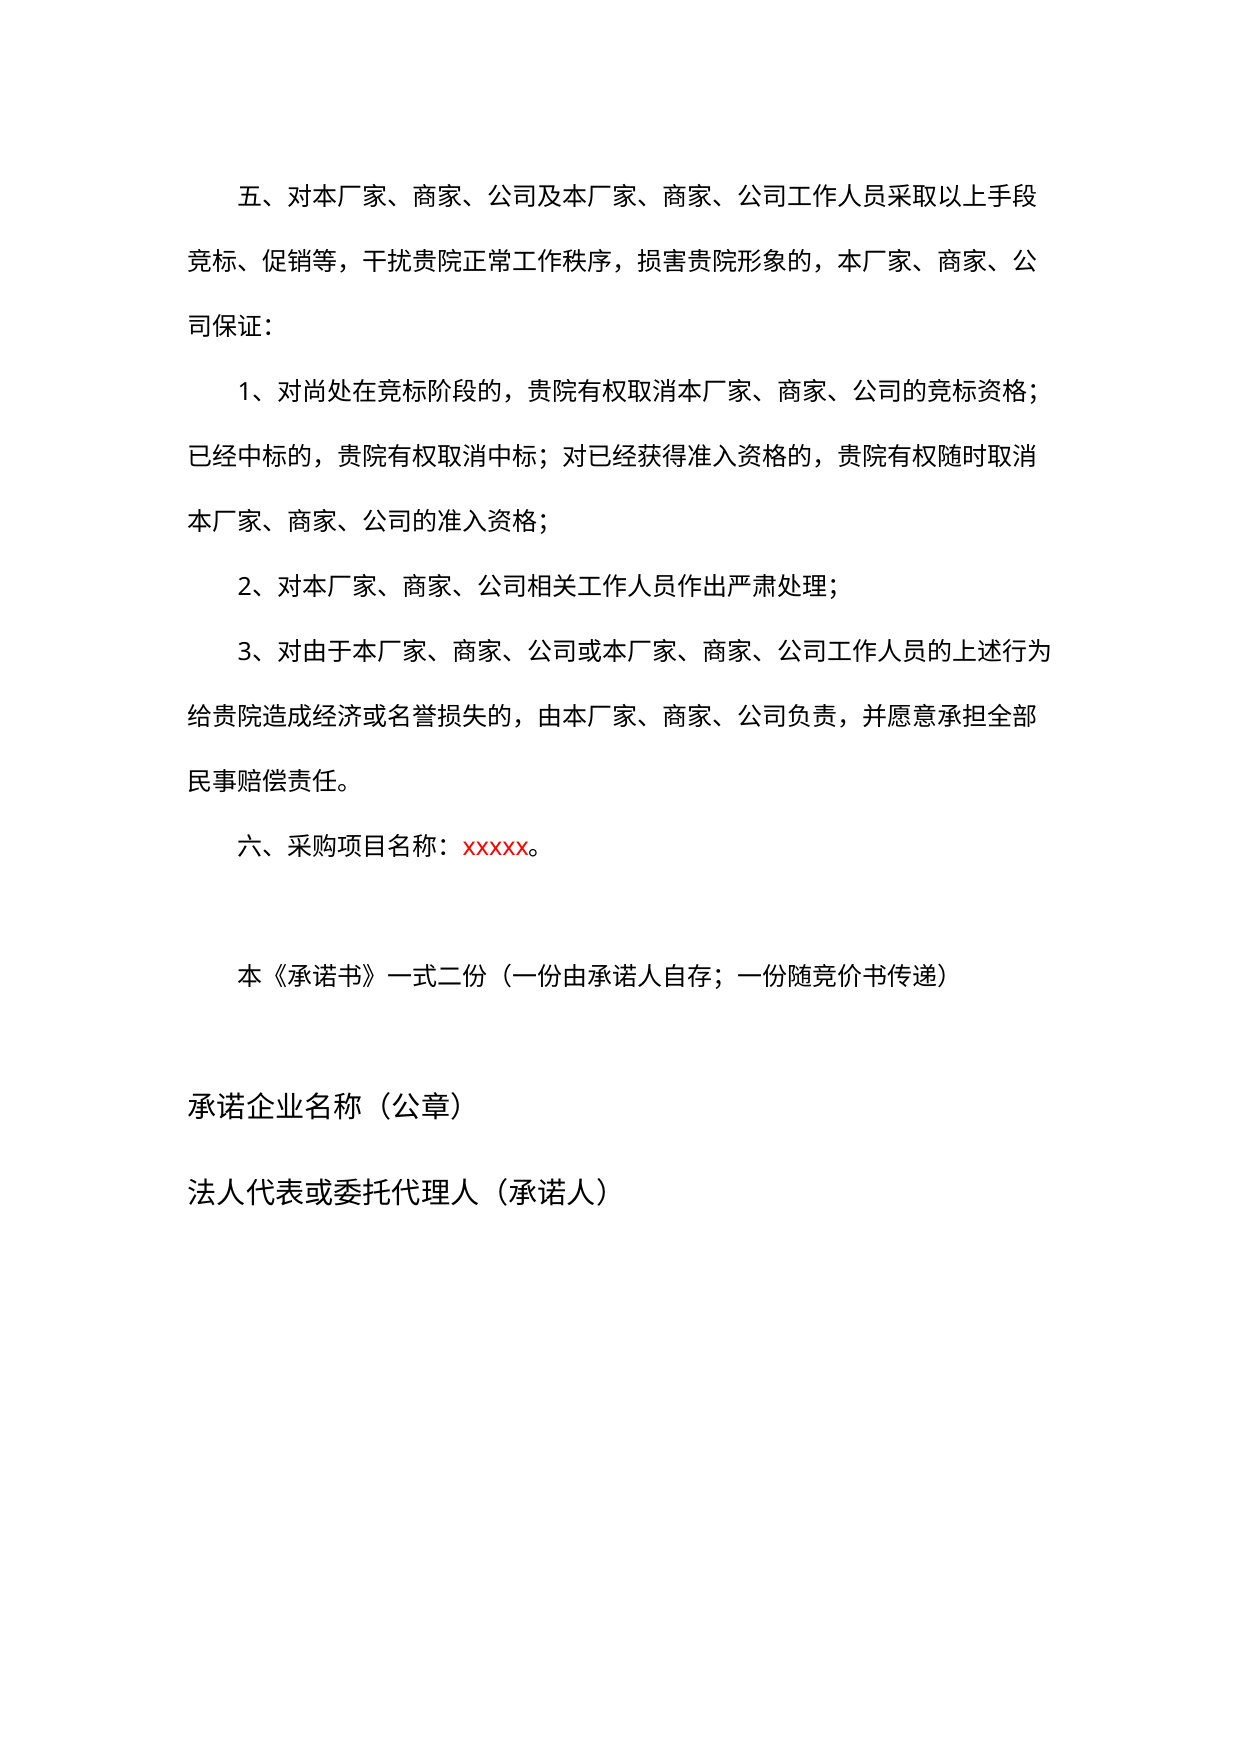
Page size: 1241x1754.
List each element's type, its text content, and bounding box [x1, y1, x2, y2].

text 2、对本厂家、商家、公司相关工作人员作出严肃处理； [187, 552, 1053, 617]
text 五、对本厂家、商家、公司及本厂家、商家、公司工作人员采取以上手段竞标、促销等，干扰贵院正常工作秩序，损害贵院形象的，本厂家、商家、公司保证： [187, 162, 1053, 357]
text 本《承诺书》一式二份（一份由承诺人自存；一份随竞价书传递） [187, 942, 1053, 1007]
text 六、采购项目名称：xxxxx。 [187, 812, 1053, 877]
text 法人代表或委托代理人（承诺人） [187, 1158, 1053, 1223]
text 3、对由于本厂家、商家、公司或本厂家、商家、公司工作人员的上述行为给贵院造成经济或名誉损失的，由本厂家、商家、公司负责，并愿意承担全部民事赔偿责任。 [187, 617, 1053, 812]
text 承诺企业名称（公章） [187, 1072, 1053, 1137]
text 1、对尚处在竞标阶段的，贵院有权取消本厂家、商家、公司的竞标资格；已经中标的，贵院有权取消中标；对已经获得准入资格的，贵院有权随时取消本厂家、商家、公司的准入资格； [187, 357, 1053, 552]
